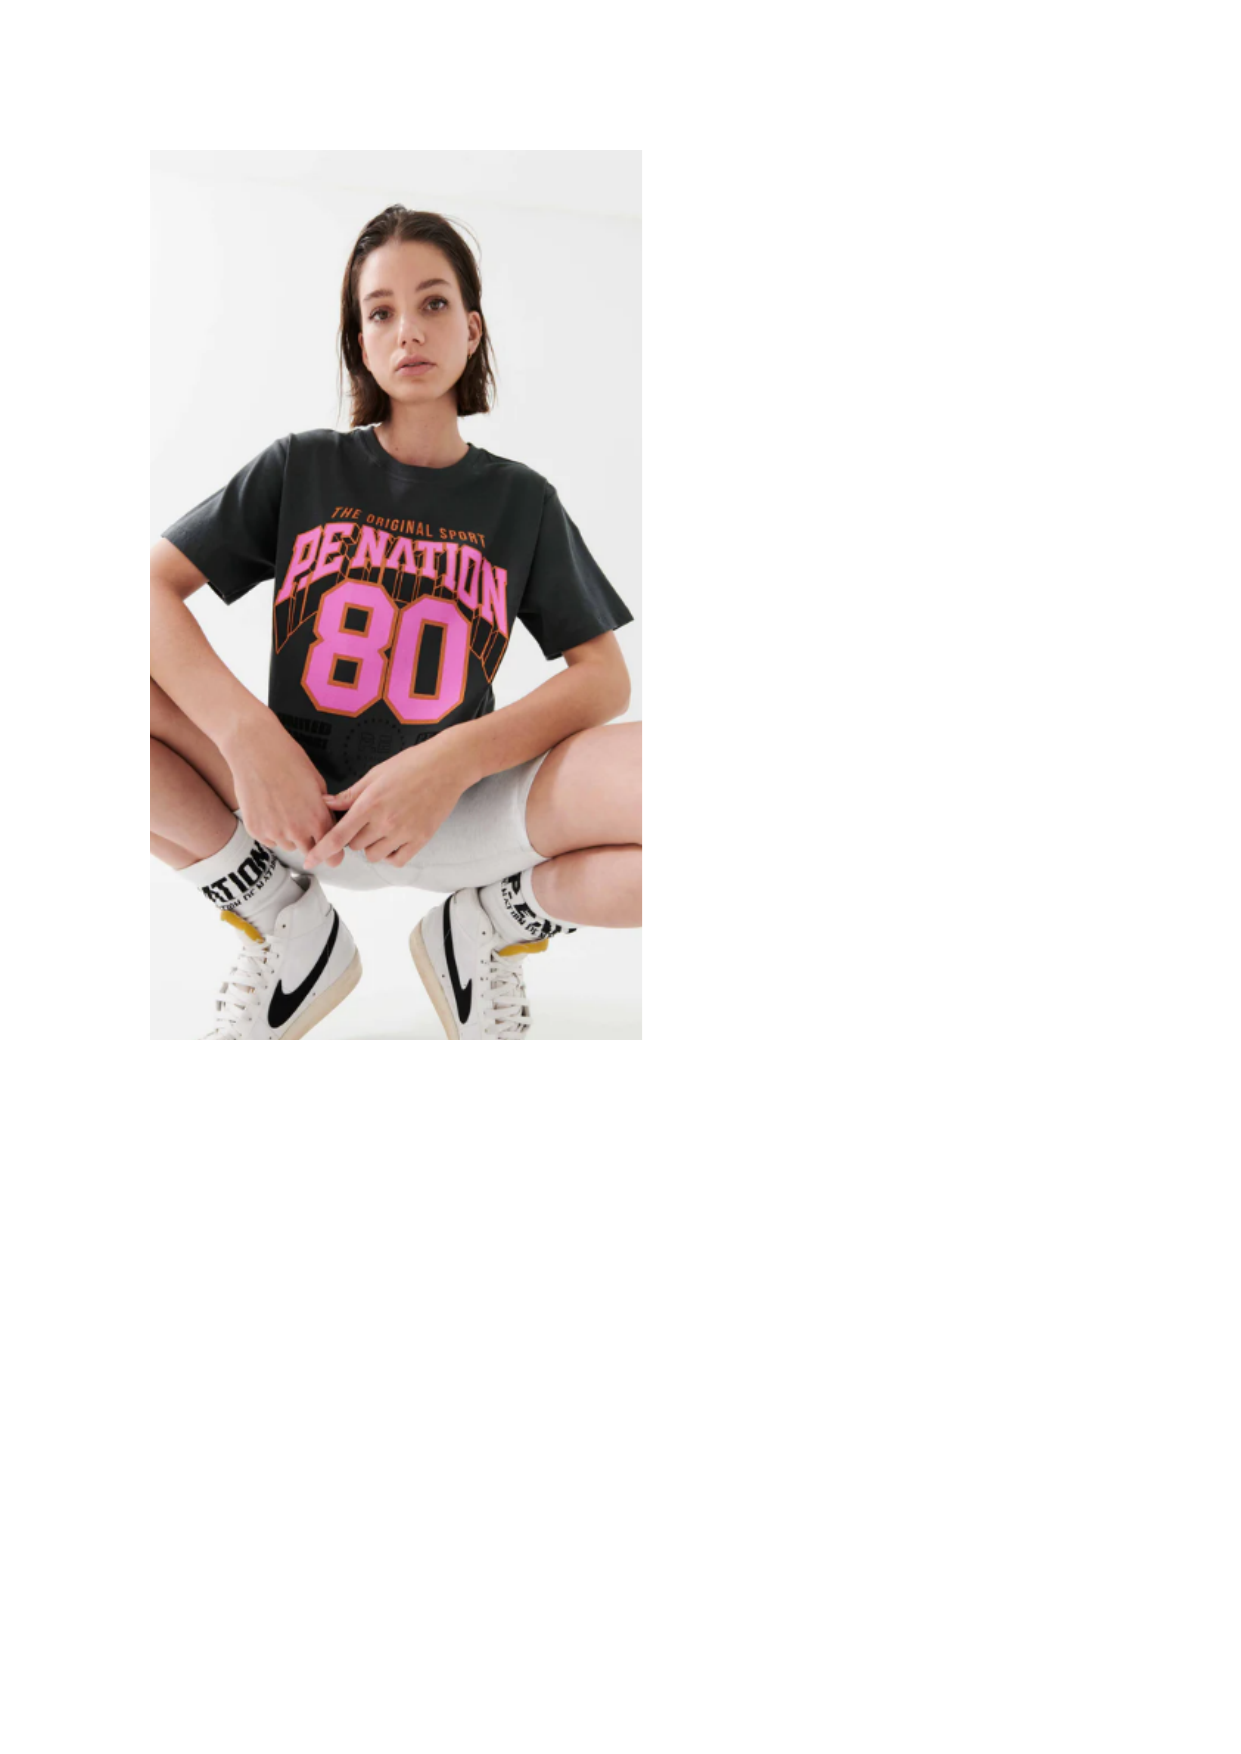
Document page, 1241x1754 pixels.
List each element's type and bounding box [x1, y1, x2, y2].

picture [150, 150, 643, 1040]
